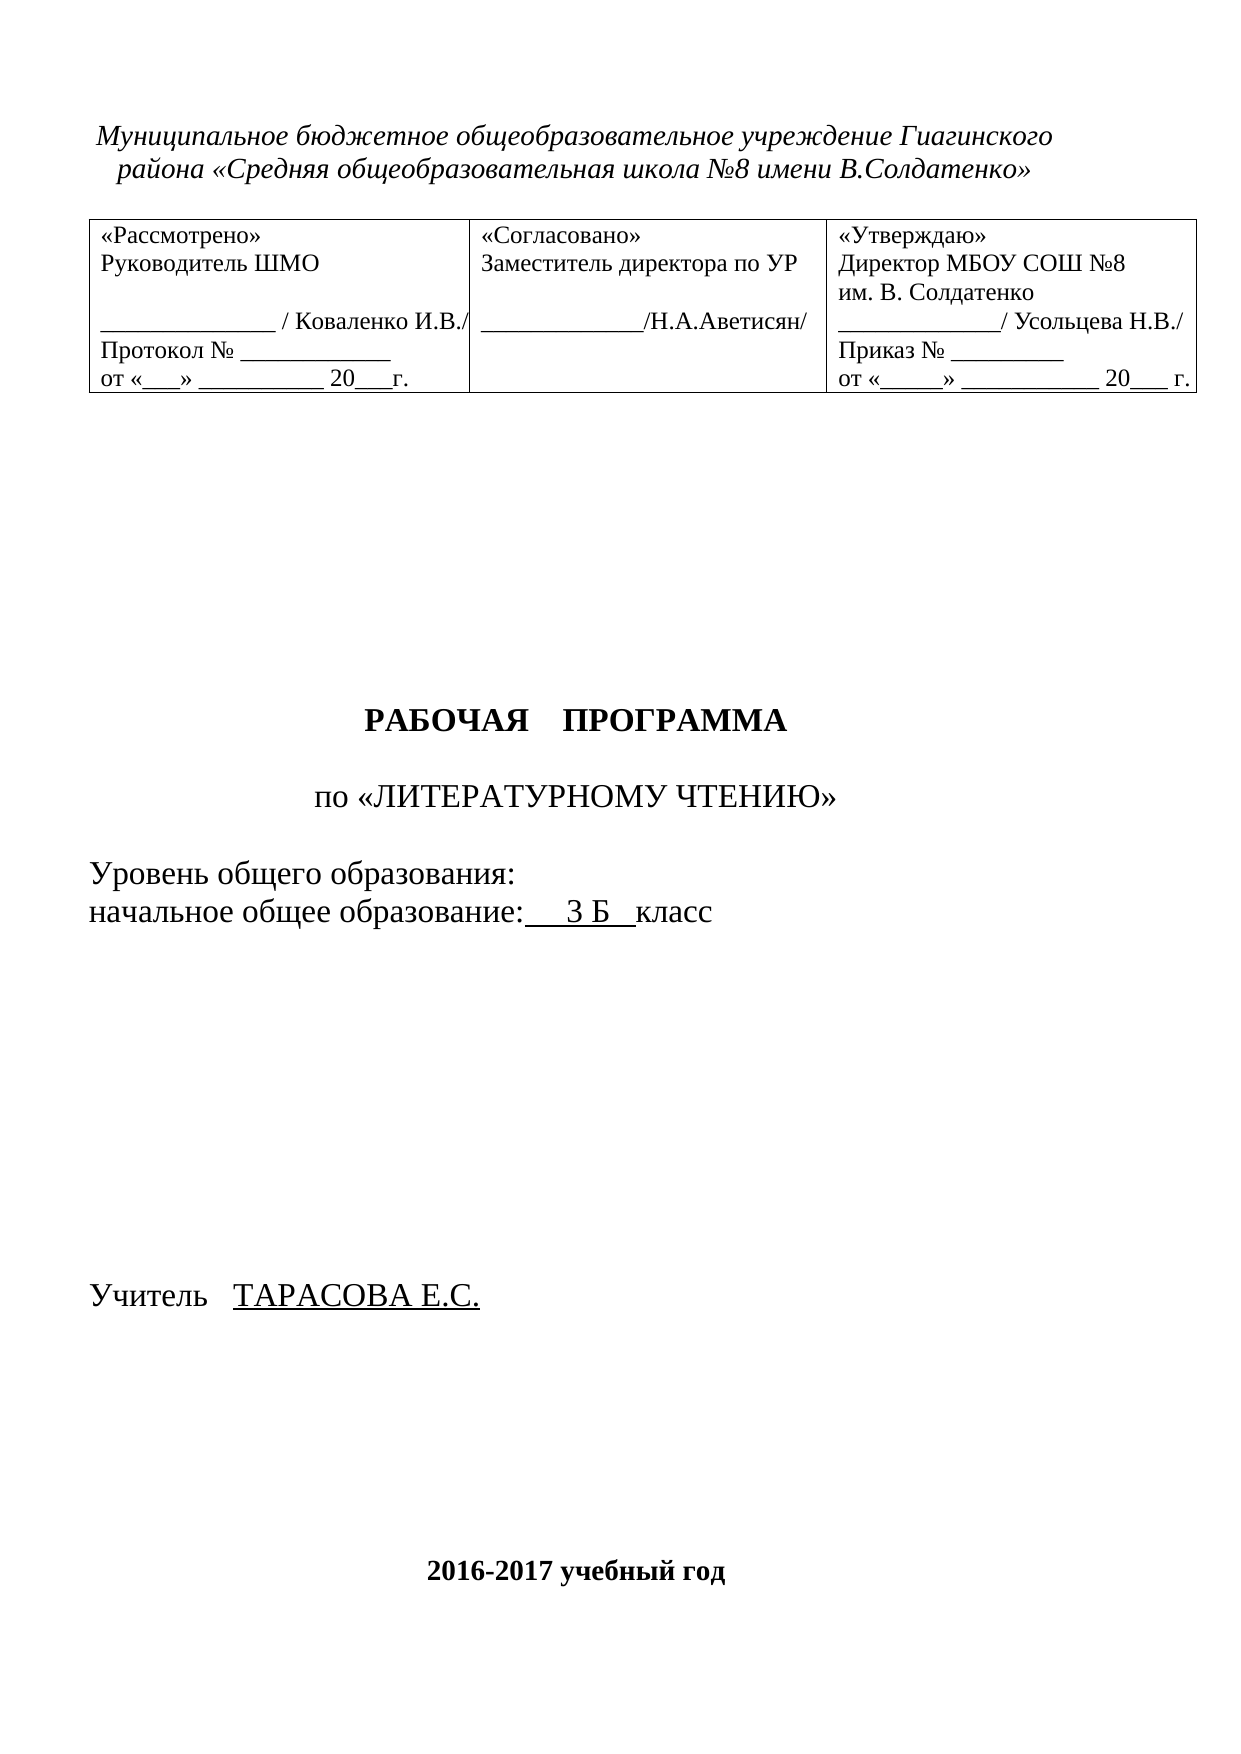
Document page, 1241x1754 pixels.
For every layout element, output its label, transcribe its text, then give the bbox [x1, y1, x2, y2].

text РАБОЧАЯ ПРОГРАММА [88, 700, 1063, 738]
text Уровень общего образования: [88, 853, 1063, 892]
text Муниципальное бюджетное общеобразовательное учреждение Гиагинского района «Средняя общеобразовательная школа №8 имени В.Солдатенко» [88, 118, 1063, 185]
text начальное общее образование: 3 Б класс [88, 892, 1063, 930]
text Учитель ТАРАСОВА Е.С. [88, 1275, 1063, 1313]
table_header «Утверждаю» Директор МБОУ СОШ №8 им. В. Солдатенко _____________/ Усольцева Н.В./ Приказ № _________ от «_____» ___________ 20___ г. [827, 220, 1196, 392]
table_header «Рассмотрено» Руководитель ШМО ______________ / Коваленко И.В./ Протокол № ____________ от «___» __________ 20___г. [90, 220, 469, 392]
text по «ЛИТЕРАТУРНОМУ ЧТЕНИЮ» [88, 777, 1063, 815]
text 2016-2017 учебный год [88, 1553, 1063, 1586]
table_header «Согласовано» Заместитель директора по УР _____________/Н.А.Аветисян/ [470, 220, 826, 392]
